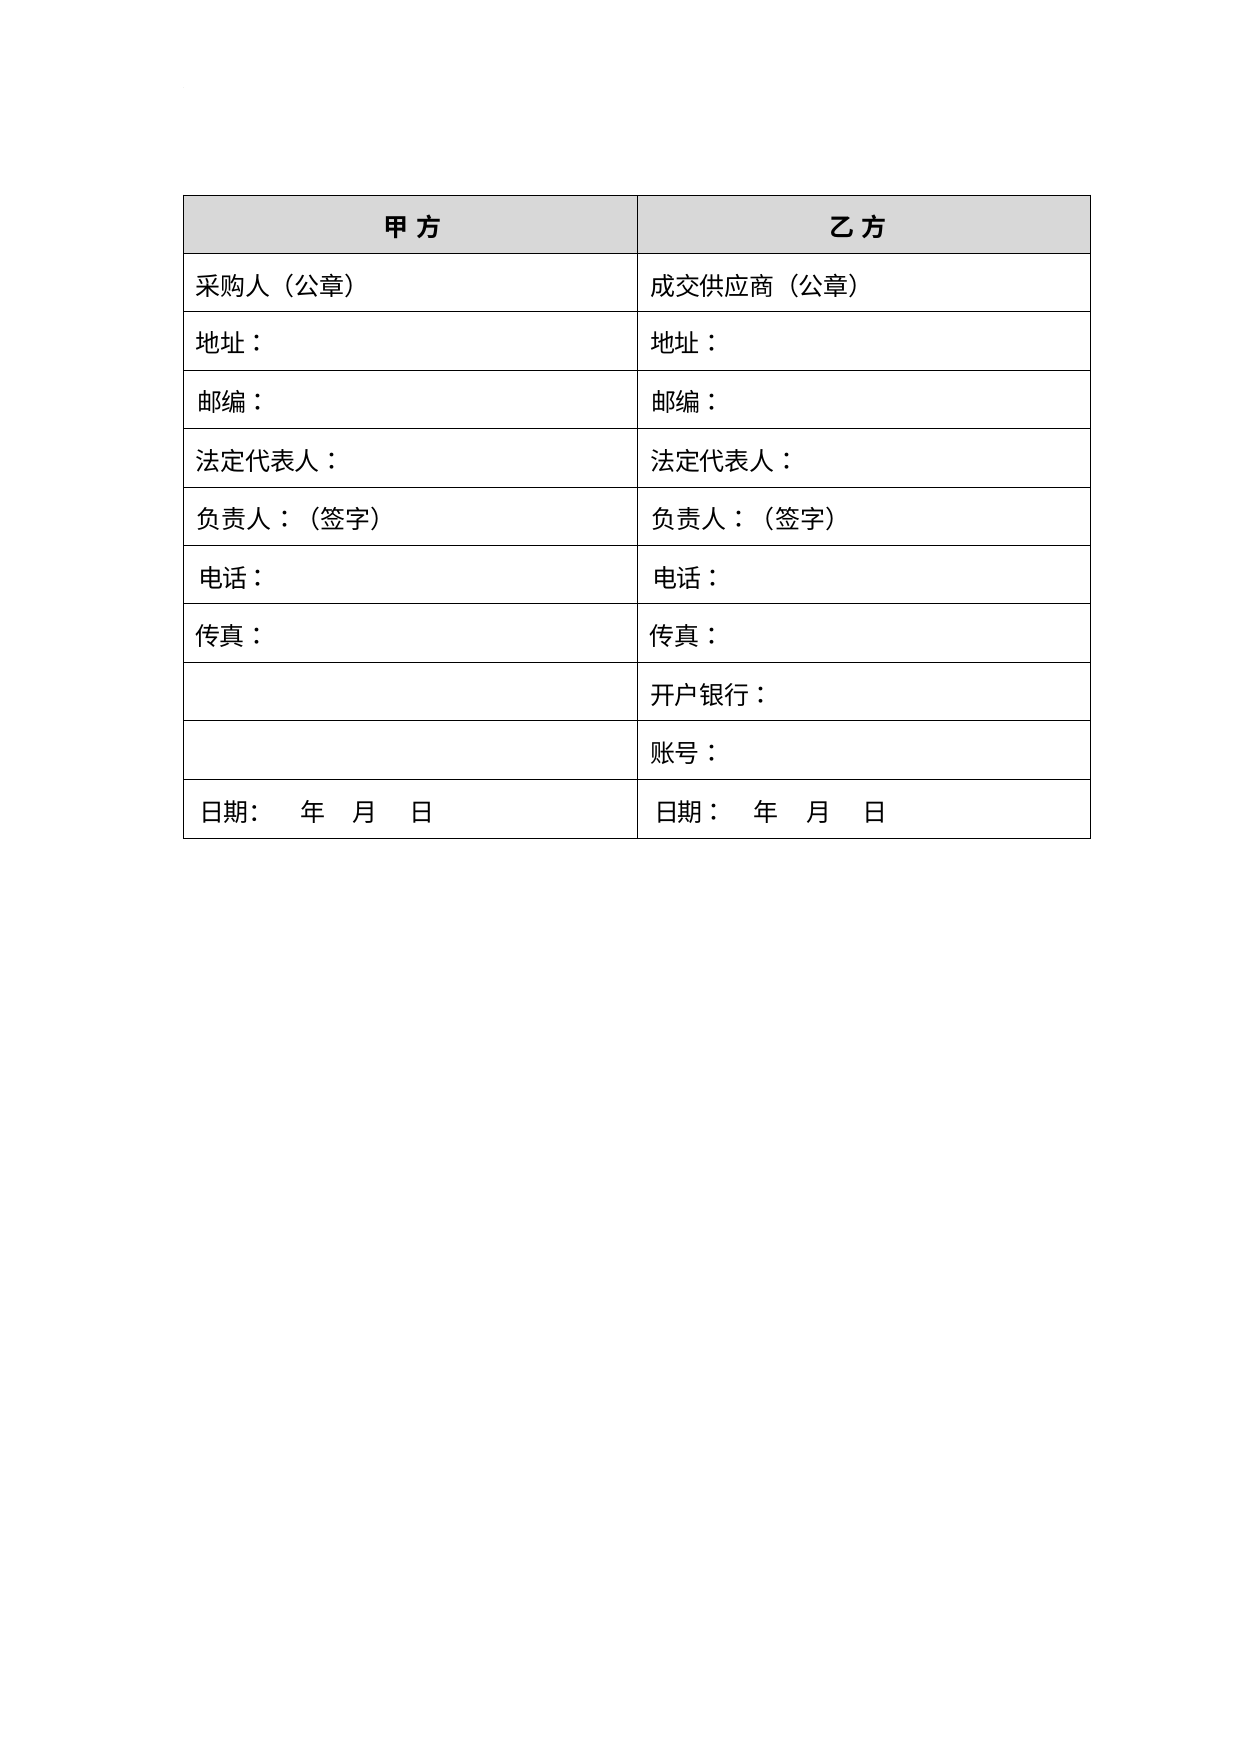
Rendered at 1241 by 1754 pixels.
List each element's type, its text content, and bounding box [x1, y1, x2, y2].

table_cell 采购人（公章） [184, 254, 637, 311]
table_cell [184, 663, 637, 720]
table_cell 传真： [184, 604, 637, 662]
table_cell 成交供应商（公章） [638, 254, 1090, 311]
table_cell 负责人：（签字） [638, 488, 1090, 545]
table_cell 日期： 年 月 日 [638, 780, 1090, 838]
table_cell 法定代表人： [638, 429, 1090, 486]
table_cell 邮编： [638, 371, 1090, 428]
table_cell [184, 721, 637, 779]
table_cell 负责人：（签字） [184, 488, 637, 545]
table_cell 账号： [638, 721, 1090, 779]
table_cell 日期： 年 月 日 [184, 780, 637, 838]
table_cell 地址： [638, 312, 1090, 369]
table_header 甲 方 [184, 196, 637, 253]
table_cell 电话： [184, 546, 637, 603]
table_cell 电话： [638, 546, 1090, 603]
table_cell 法定代表人： [184, 429, 637, 486]
table_cell 开户银行： [638, 663, 1090, 720]
table_cell 地址： [184, 312, 637, 369]
table_cell 邮编： [184, 371, 637, 428]
table_header 乙 方 [638, 196, 1090, 253]
table_cell 传真： [638, 604, 1090, 662]
